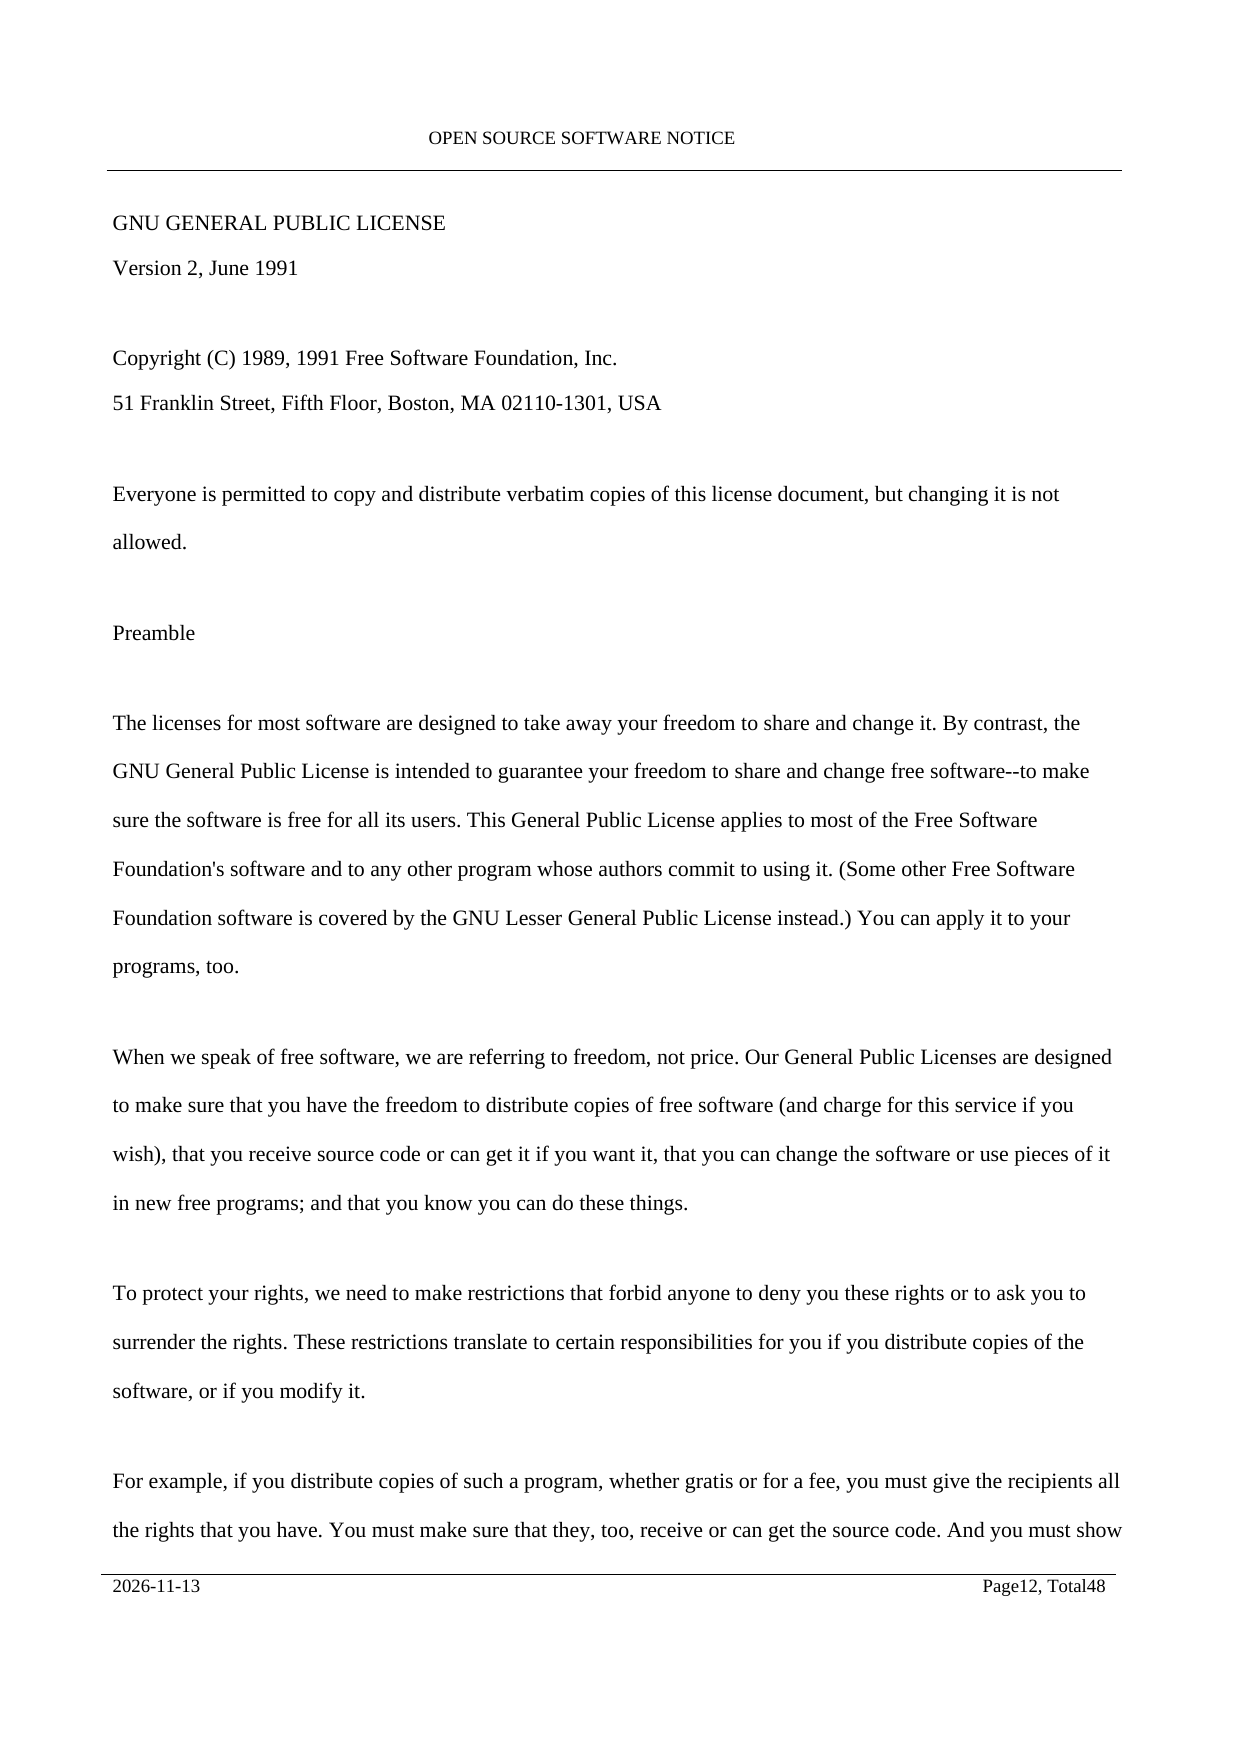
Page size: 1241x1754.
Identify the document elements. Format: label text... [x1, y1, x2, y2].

text GNU GENERAL PUBLIC LICENSE [112, 206, 1128, 239]
text When we speak of free software, we are referring to freedom, not price. Our General Public Licenses are designed to make sure that you have the freedom to distribute copies of free software (and charge for this service if you wish), that you receive source code or can get it if you want it, that you can change the software or use pieces of it in new free programs; and that you know you can do these things. [112, 1040, 1128, 1219]
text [112, 1464, 1128, 1546]
text The licenses for most software are designed to take away your freedom to share and change it. By contrast, the GNU General Public License is intended to guarantee your freedom to share and change free software--to make sure the software is free for all its users. This General Public License applies to most of the Free Software Foundation's software and to any other program whose authors commit to using it. (Some other Free Software Foundation software is covered by the GNU Lesser General Public License instead.) You can apply it to your programs, too. [112, 706, 1128, 982]
text Everyone is permitted to copy and distribute verbatim copies of this license document, but changing it is not allowed. [112, 477, 1128, 558]
text To protect your rights, we need to make restrictions that forbid anyone to deny you these rights or to ask you to surrender the rights. These restrictions translate to certain responsibilities for you if you distribute copies of the software, or if you modify it. [112, 1277, 1128, 1407]
text 51 Franklin Street, Fifth Floor, Boston, MA 02110-1301, USA [112, 387, 1128, 419]
text Preamble [112, 616, 1128, 648]
text Copyright (C) 1989, 1991 Free Software Foundation, Inc. [112, 342, 1128, 374]
text Version 2, June 1991 [112, 251, 1128, 284]
